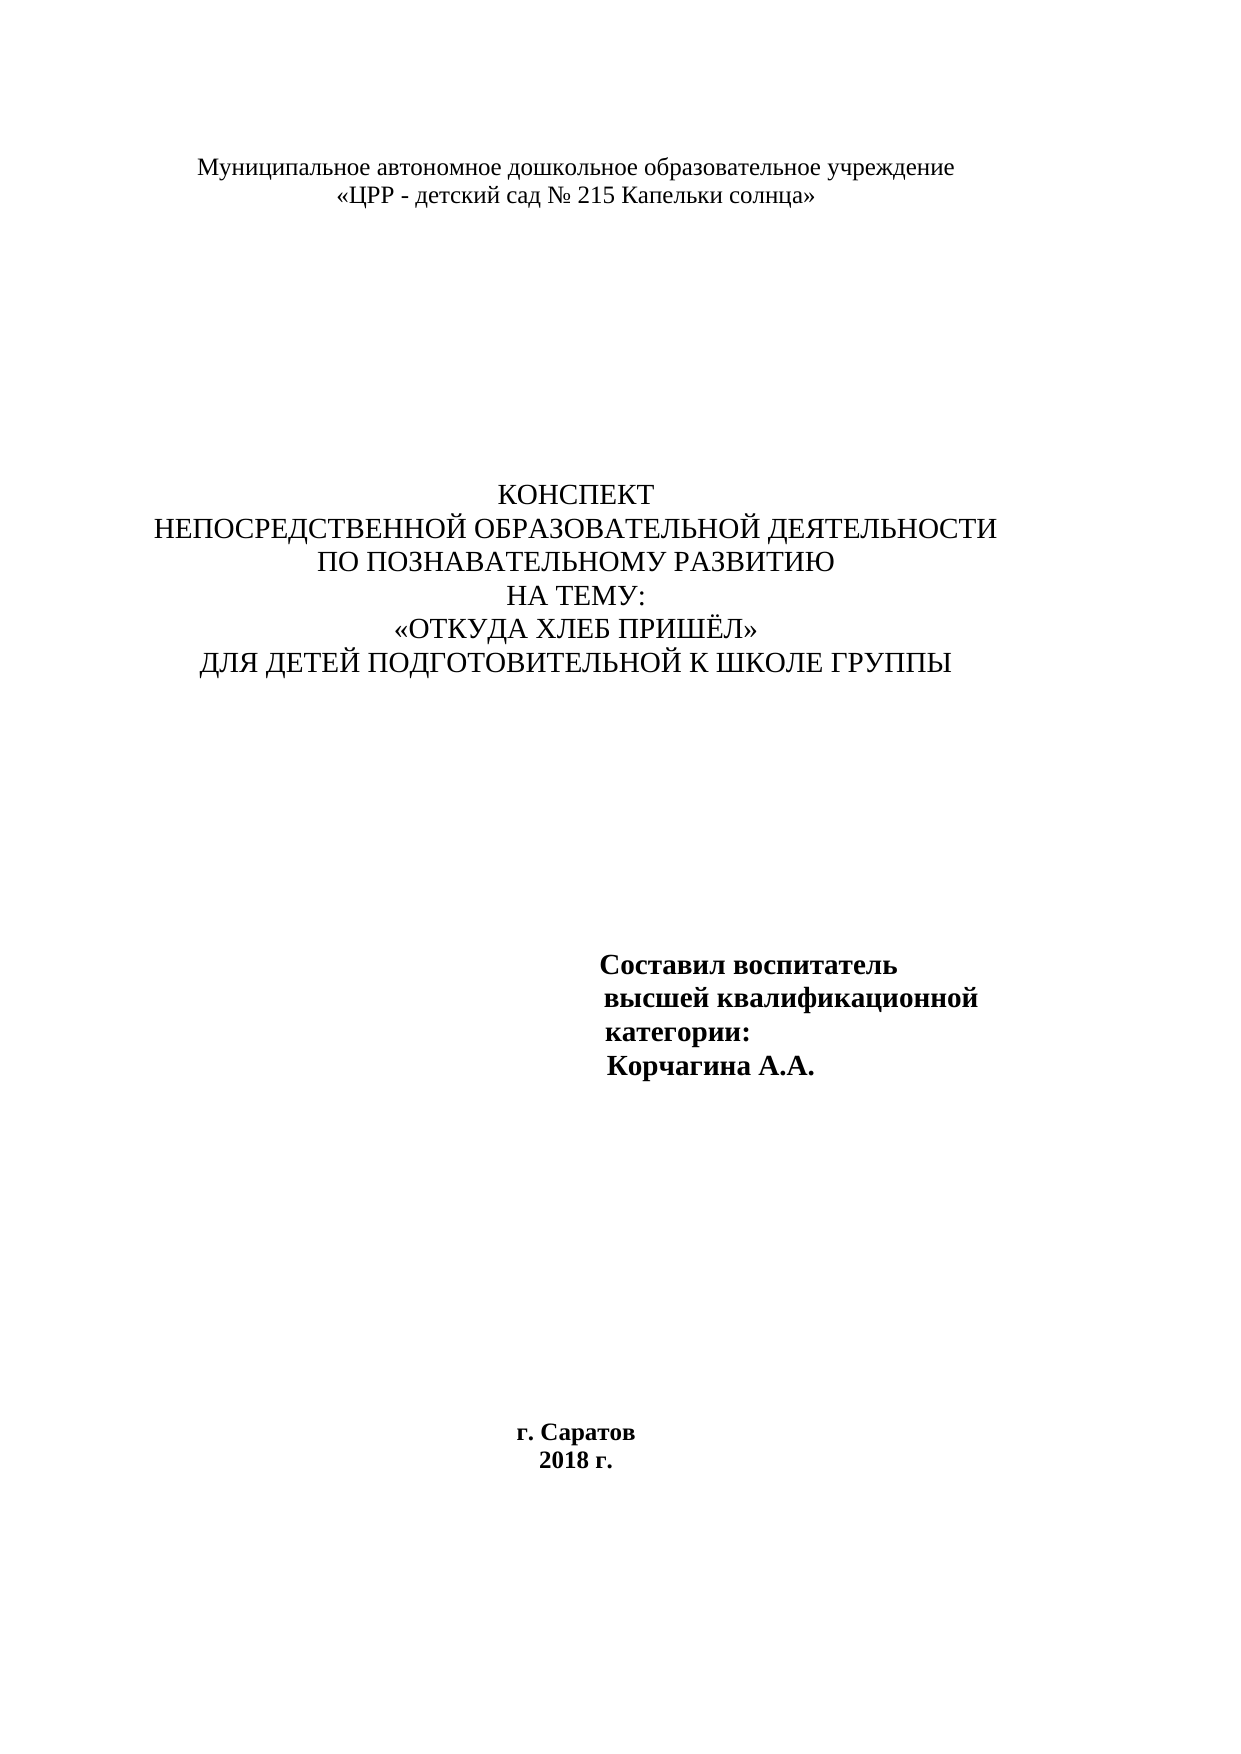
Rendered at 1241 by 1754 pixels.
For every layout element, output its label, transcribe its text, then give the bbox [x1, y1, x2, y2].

text Составил воспитатель [89, 947, 1063, 981]
text Корчагина А.А. [89, 1048, 1063, 1081]
text НЕПОСРЕДСТВЕННОЙ ОБРАЗОВАТЕЛЬНОЙ ДЕЯТЕЛЬНОСТИ [89, 511, 1063, 544]
text «ЦРР - детский сад № 215 Капельки солнца» [89, 180, 1063, 209]
text г. Саратов [89, 1417, 1063, 1445]
text ДЛЯ ДЕТЕЙ ПОДГОТОВИТЕЛЬНОЙ К ШКОЛЕ ГРУППЫ [89, 645, 1063, 679]
text НА ТЕМУ: [89, 578, 1063, 612]
text Муниципальное автономное дошкольное образовательное учреждение [89, 152, 1063, 180]
text 2018 г. [89, 1445, 1063, 1474]
text ПО ПОЗНАВАТЕЛЬНОМУ РАЗВИТИЮ [89, 544, 1063, 578]
text «ОТКУДА ХЛЕБ ПРИШЁЛ» [89, 612, 1063, 645]
text категории: [89, 1014, 1063, 1048]
text КОНСПЕКТ [89, 477, 1063, 511]
text высшей квалификационной [89, 981, 1063, 1014]
